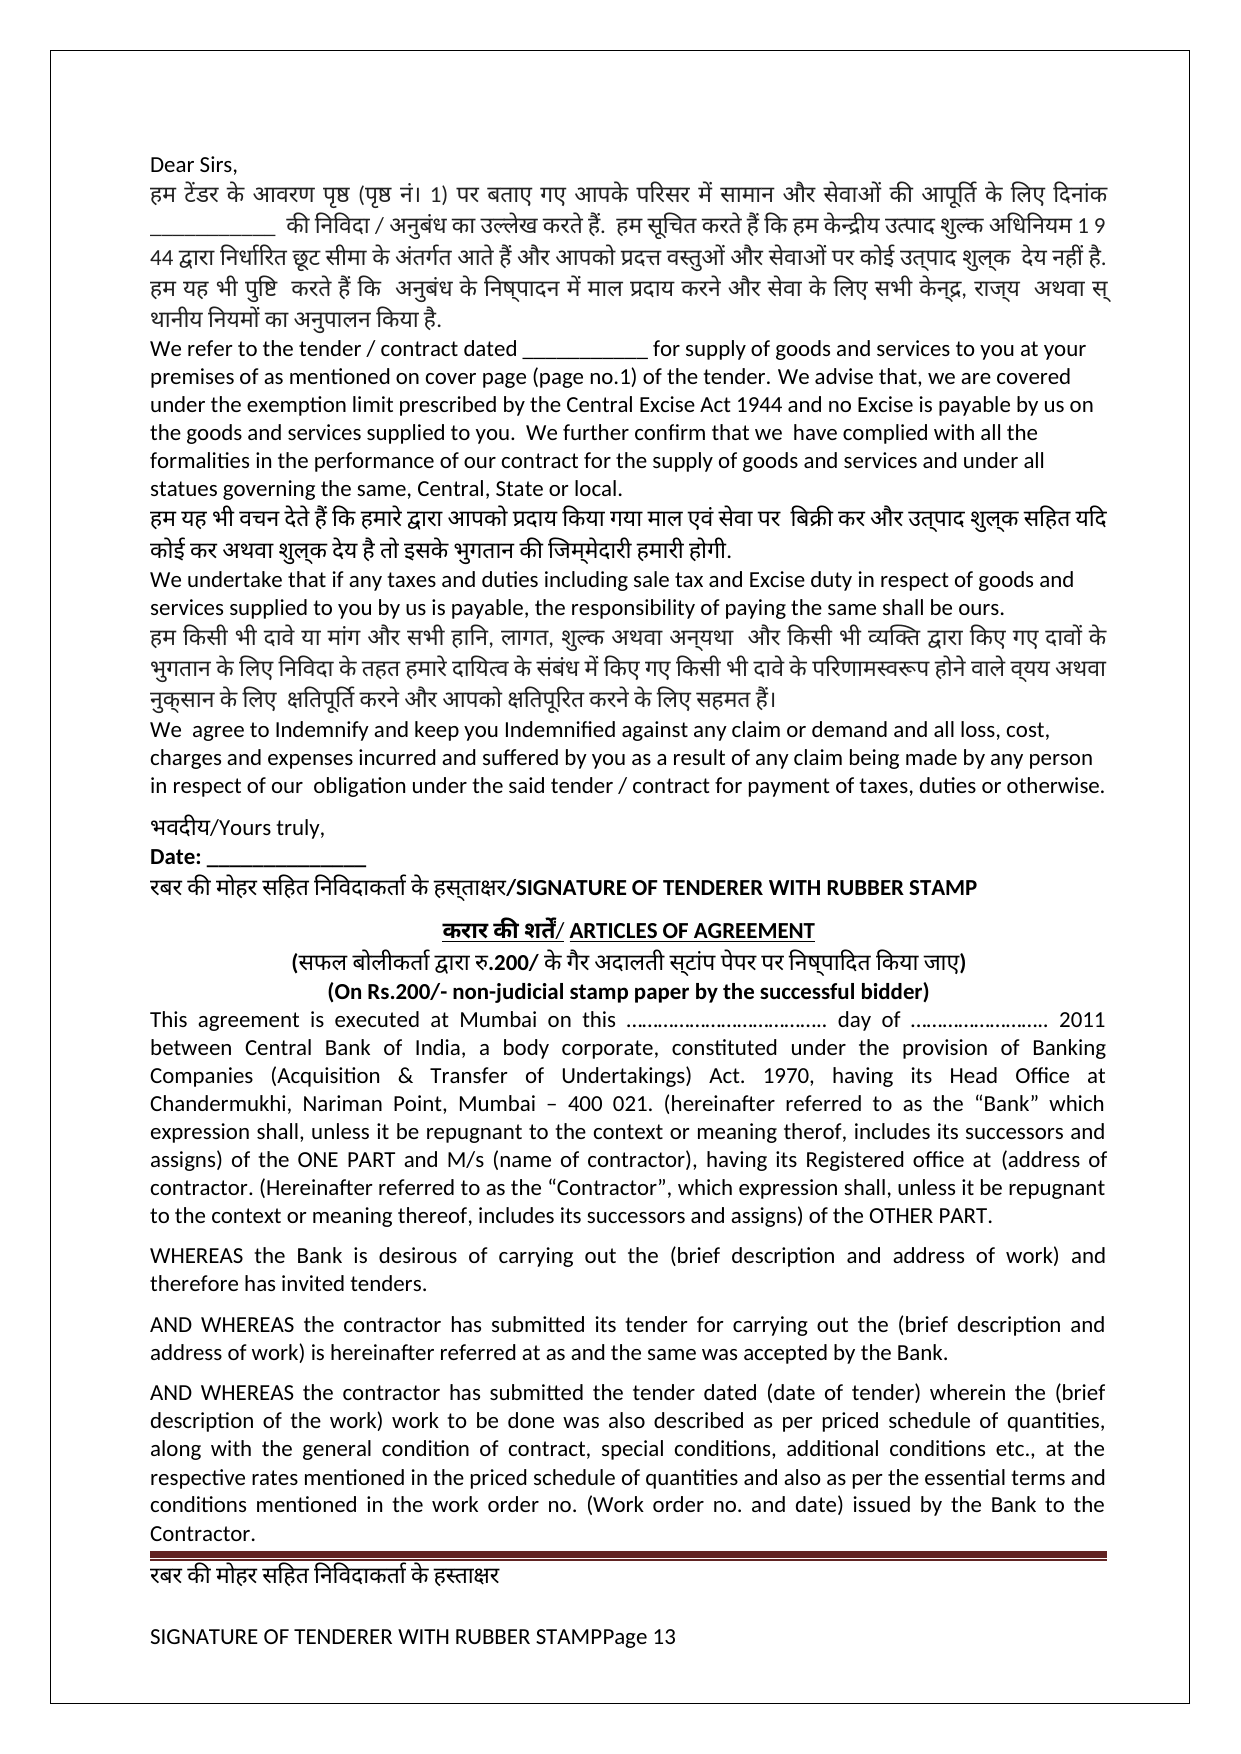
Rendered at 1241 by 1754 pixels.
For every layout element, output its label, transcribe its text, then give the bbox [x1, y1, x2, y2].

text हम टेंडर के आवरण पृष्ठ (पृष्ठ नं। 1) पर बताए गए आपके परिसर में सामान और सेवाओं की आपूर्ति के लिए दिनांक ___________ की निविदा / अनुबंध का उल्लेख करते हैं. हम सूचित करते हैं कि हम केन्द्रीय उत्पाद शुल्क अधिनियम 1 9 44 द्वारा निर्धारित छूट सीमा के अंतर्गत आते हैं और आपको प्रदत्त वस्तुओं और सेवाओं पर कोई उत्‍पाद शुल्‍क देय नहीं है. हम यह भी पुष्टि करते हैं कि अनुबंध के निष्‍पादन में माल प्रदाय करने और सेवा के लिए सभी केन्‍द्र, राज्‍य अथवा स्‍थानीय नियमों का अनुपालन किया है. [150, 178, 1107, 334]
text Date: ______________ [150, 842, 1107, 871]
text Dear Sirs, [150, 150, 1107, 178]
text करार की शर्तें/ ARTICLES OF AGREEMENT [150, 914, 1107, 946]
text We refer to the tender / contract dated ___________ for supply of goods and services to you at your premises of as mentioned on cover page (page no.1) of the tender. We advise that, we are covered under the exemption limit prescribed by the Central Excise Act 1944 and no Excise is payable by us on the goods and services supplied to you. We further confirm that we have complied with all the formalities in the performance of our contract for the supply of goods and services and under all statues governing the same, Central, State or local. [150, 334, 1107, 502]
text भवदीय/Yours truly, [150, 811, 1107, 842]
text We undertake that if any taxes and duties including sale tax and Excise duty in respect of goods and services supplied to you by us is payable, the responsibility of paying the same shall be ours. [150, 565, 1107, 621]
text We agree to Indemnify and keep you Indemnified against any claim or demand and all loss, cost, charges and expenses incurred and suffered by you as a result of any claim being made by any person in respect of our obligation under the said tender / contract for payment of taxes, duties or otherwise. [150, 715, 1107, 799]
text (सफल बोलीकर्ता द्वारा रु.200/ के गैर अदालती स्‍टांप पेपर पर निष्‍पादित किया जाए) [150, 946, 1107, 977]
text AND WHEREAS the contractor has submitted its tender for carrying out the (brief description and address of work) is hereinafter referred at as and the same was accepted by the Bank. [150, 1310, 1107, 1366]
text AND WHEREAS the contractor has submitted the tender dated (date of tender) wherein the (brief description of the work) work to be done was also described as per priced schedule of quantities, along with the general condition of contract, special conditions, additional conditions etc., at the respective rates mentioned in the priced schedule of quantities and also as per the essential terms and conditions mentioned in the work order no. (Work order no. and date) issued by the Bank to the Contractor. [150, 1378, 1107, 1547]
text हम यह भी वचन देते हैं कि हमारे द्वारा आपको प्रदाय किया गया माल एवं सेवा पर बिक्री कर और उत्‍पाद शुल्‍क सहित यदि कोई कर अथवा शुल्‍क देय है तो इसके भुगतान की जिम्‍मेदारी हमारी होगी. [150, 502, 1107, 565]
text (On Rs.200/- non-judicial stamp paper by the successful bidder) [150, 977, 1107, 1005]
text हम किसी भी दावे या मांग और सभी हानि, लागत, शुल्क अथवा अन्‍यथा और किसी भी व्यक्ति द्वारा किए गए दावों के भुगतान के लिए निविदा के तहत हमारे दायित्व के संबंध में किए गए किसी भी दावे के परिणामस्वरूप होने वाले व्‍यय अथवा नुक्‍सान के लिए क्षतिपूर्ति करने और आपको क्षतिपूरित करने के लिए सहमत हैं। [150, 621, 1107, 715]
text रबर की मोहर सहित निविदाकर्ता के हस्‍ताक्षर/SIGNATURE OF TENDERER WITH RUBBER STAMP [150, 871, 1107, 902]
text WHEREAS the Bank is desirous of carrying out the (brief description and address of work) and therefore has invited tenders. [150, 1241, 1107, 1297]
text This agreement is executed at Mumbai on this ……………………………….. day of …………………….. 2011 between Central Bank of India, a body corporate, constituted under the provision of Banking Companies (Acquisition & Transfer of Undertakings) Act. 1970, having its Head Office at Chandermukhi, Nariman Point, Mumbai – 400 021. (hereinafter referred to as the “Bank” which expression shall, unless it be repugnant to the context or meaning therof, includes its successors and assigns) of the ONE PART and M/s (name of contractor), having its Registered office at (address of contractor. (Hereinafter referred to as the “Contractor”, which expression shall, unless it be repugnant to the context or meaning thereof, includes its successors and assigns) of the OTHER PART. [150, 1005, 1107, 1229]
